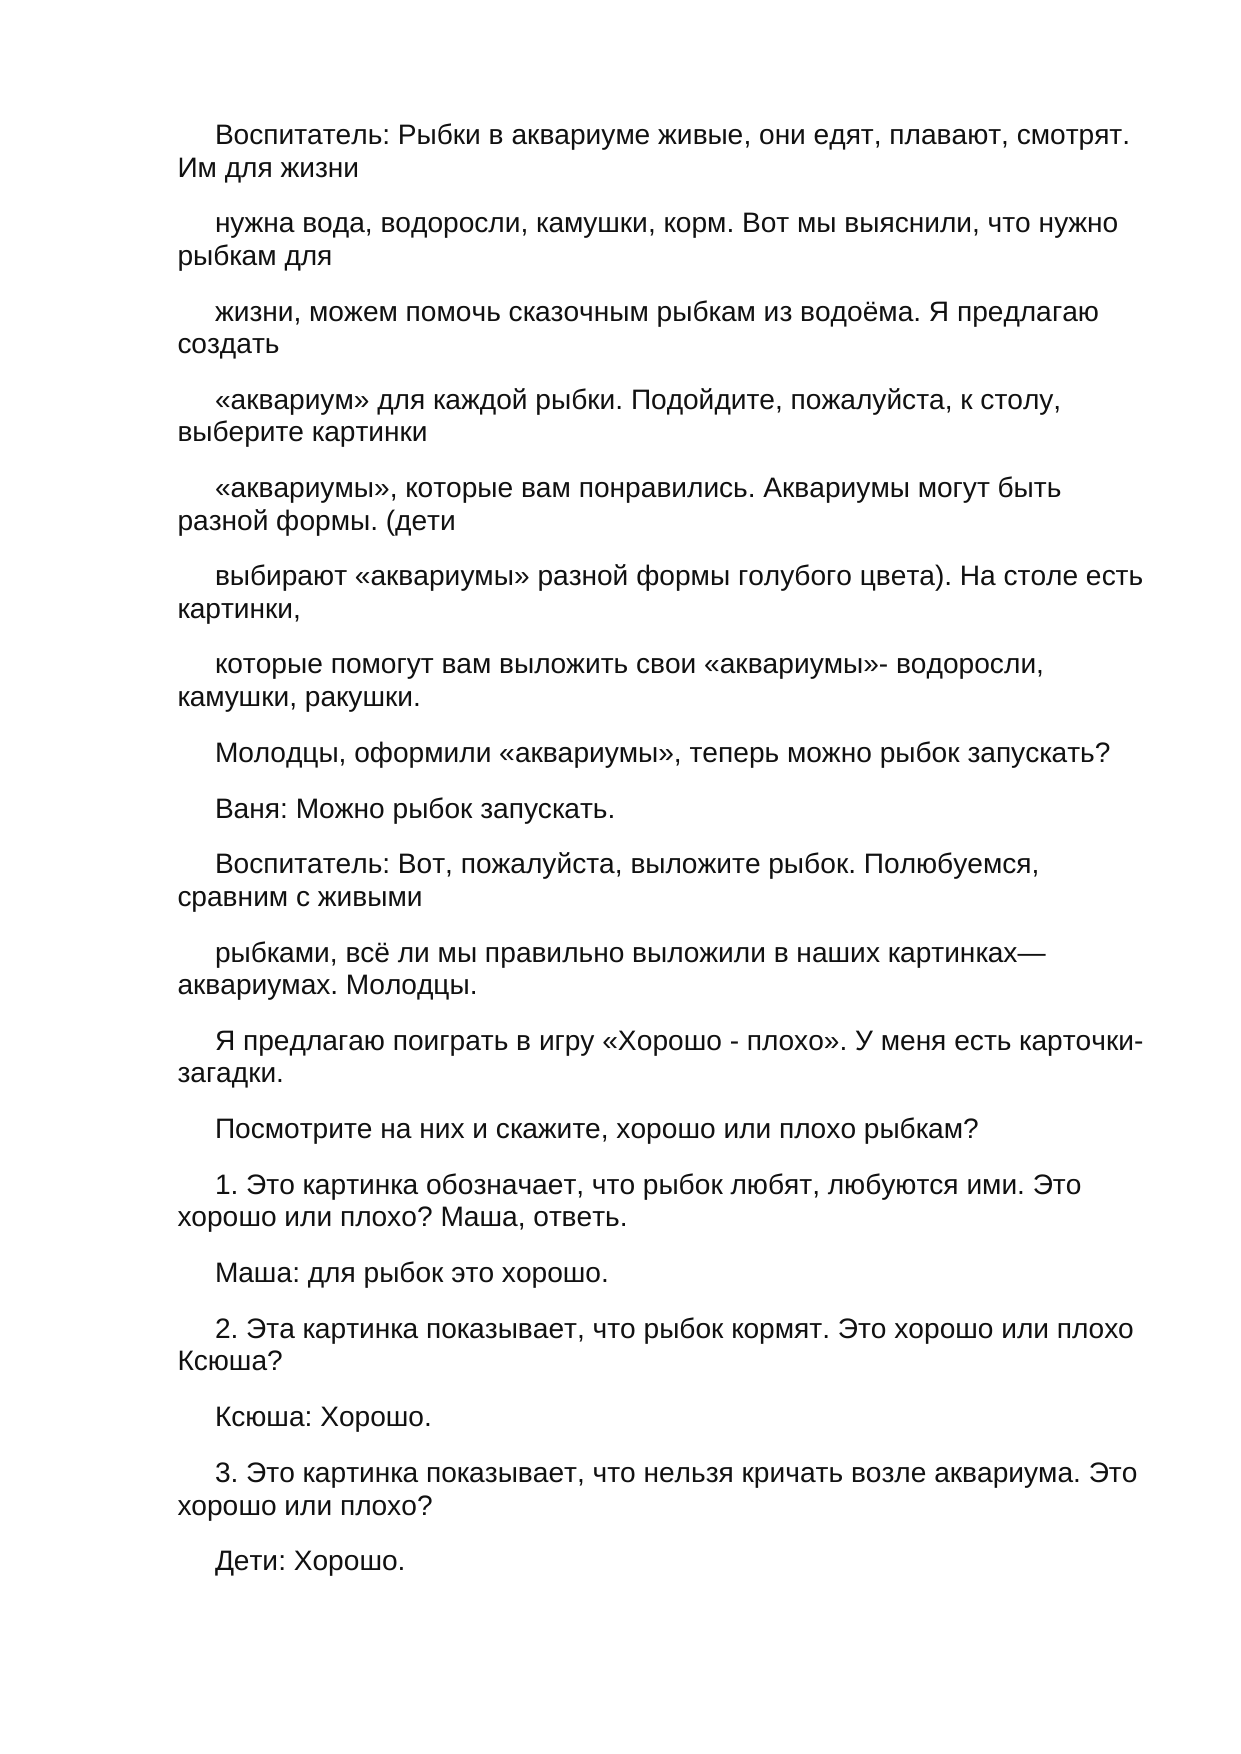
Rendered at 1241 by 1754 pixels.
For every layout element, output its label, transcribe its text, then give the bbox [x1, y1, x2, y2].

text нужна вода, водоросли, камушки, корм. Вот мы выяснили, что нужно рыбкам для [177, 206, 1152, 271]
text 2. Эта картинка показывает, что рыбок кормят. Это хорошо или плохо Ксюша? [177, 1312, 1152, 1377]
text 3. Это картинка показывает, что нельзя кричать возле аквариума. Это хорошо или плохо? [177, 1456, 1152, 1521]
text Молодцы, оформили «аквариумы», теперь можно рыбок запускать? [177, 736, 1152, 768]
text 1. Это картинка обозначает, что рыбок любят, любуются ими. Это хорошо или плохо? Маша, ответь. [177, 1168, 1152, 1233]
text Воспитатель: Рыбки в аквариуме живые, они едят, плавают, смотрят. Им для жизни [177, 118, 1152, 183]
text выбирают «аквариумы» разной формы голубого цвета). На столе есть картинки, [177, 559, 1152, 624]
text Ваня: Можно рыбок запускать. [177, 792, 1152, 824]
text жизни, можем помочь сказочным рыбкам из водоёма. Я предлагаю создать [177, 294, 1152, 359]
text Маша: для рыбок это хорошо. [177, 1256, 1152, 1288]
text Ксюша: Хорошо. [177, 1400, 1152, 1433]
text рыбками, всё ли мы правильно выложили в наших картинках— аквариумах. Молодцы. [177, 936, 1152, 1000]
text «аквариумы», которые вам понравились. Аквариумы могут быть разной формы. (дети [177, 471, 1152, 536]
text которые помогут вам выложить свои «аквариумы»- водоросли, камушки, ракушки. [177, 647, 1152, 712]
text Дети: Хорошо. [177, 1544, 1152, 1577]
text Посмотрите на них и скажите, хорошо или плохо рыбкам? [177, 1112, 1152, 1144]
text «аквариум» для каждой рыбки. Подойдите, пожалуйста, к столу, выберите картинки [177, 383, 1152, 448]
text Воспитатель: Вот, пожалуйста, выложите рыбок. Полюбуемся, сравним с живыми [177, 847, 1152, 912]
text Я предлагаю поиграть в игру «Хорошо - плохо». У меня есть карточки- загадки. [177, 1024, 1152, 1089]
